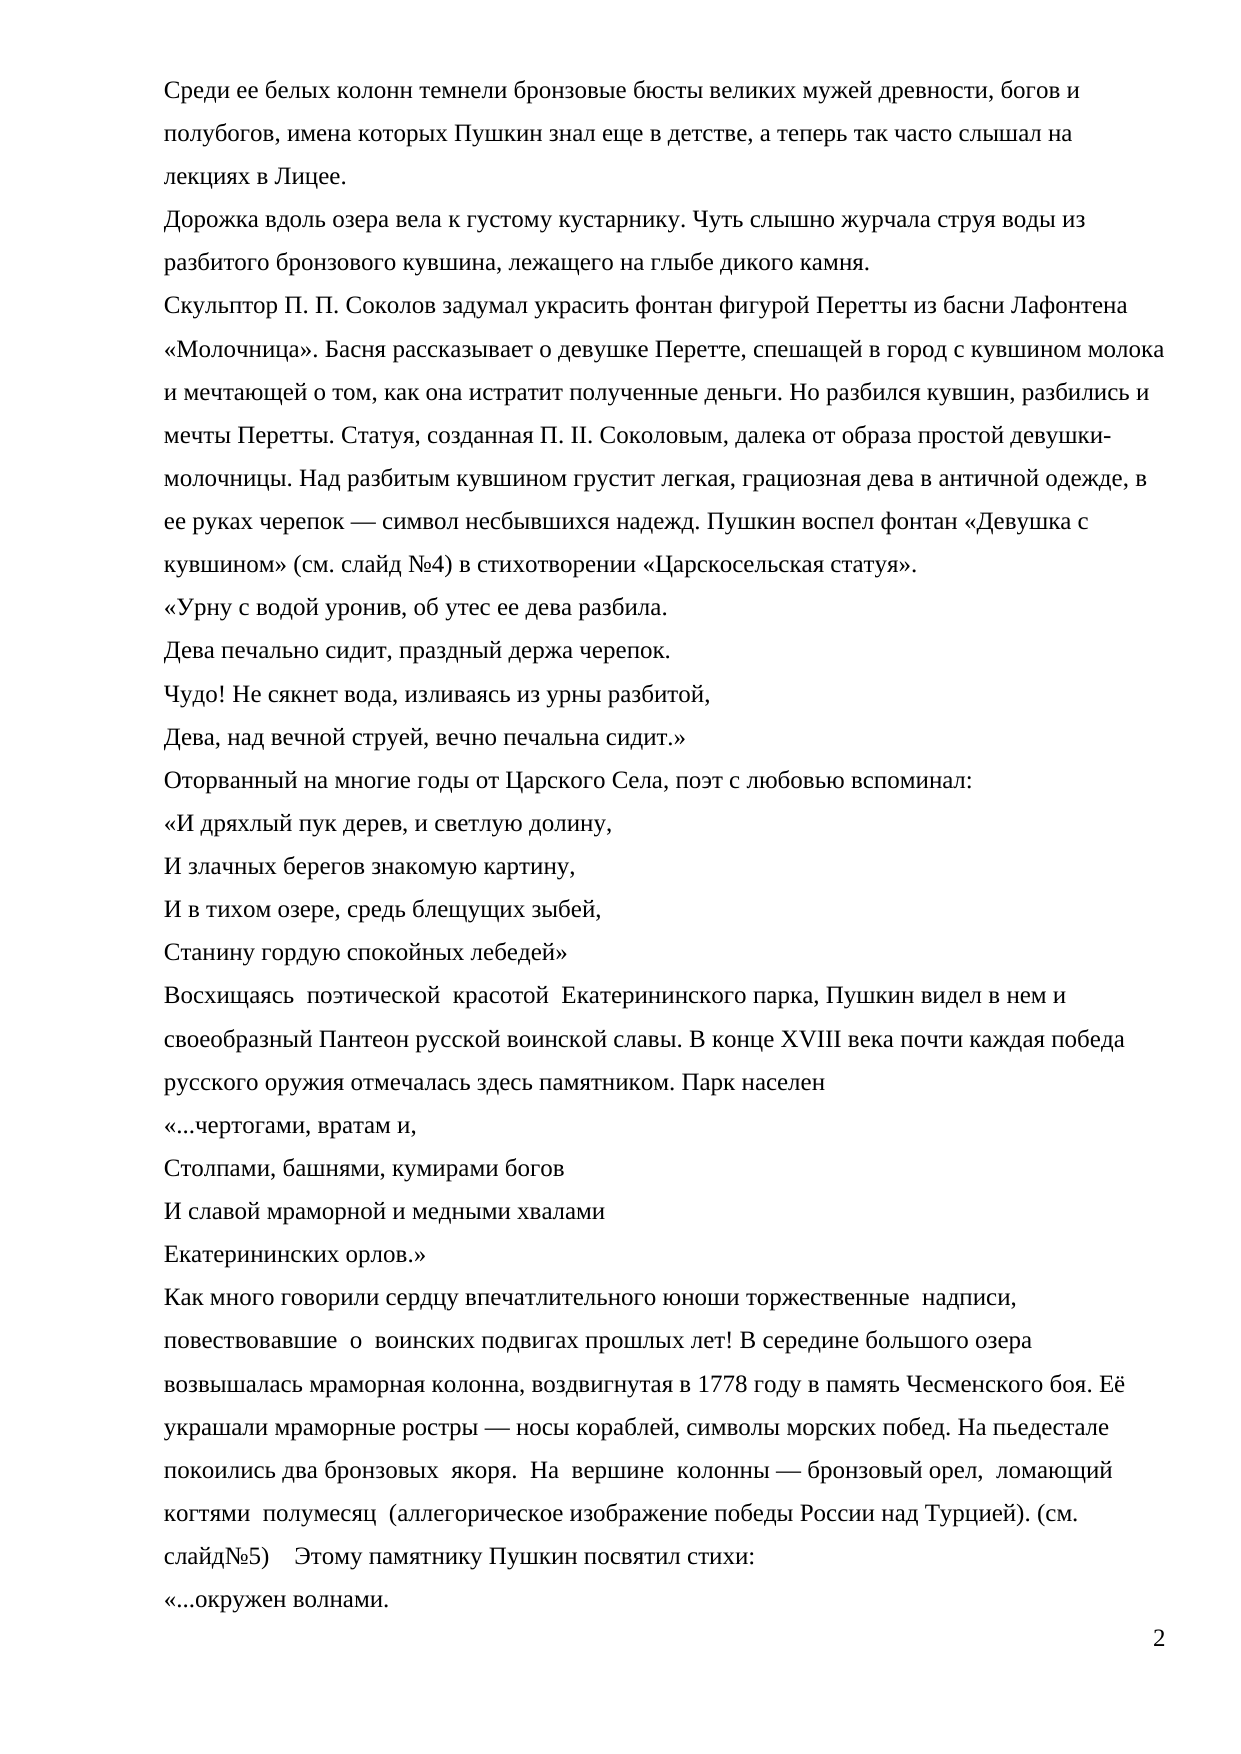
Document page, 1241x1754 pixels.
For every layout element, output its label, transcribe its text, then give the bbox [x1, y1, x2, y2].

text Дева, над вечной струей, вечно печальна сидит.» [164, 722, 1165, 751]
text Дорожка вдоль озера вела к густому кустарнику. Чуть слышно журчала струя воды из разбитого бронзового кувшина, лежащего на глыбе дикого камня. [164, 204, 1165, 276]
text Столпами, башнями, кумирами богов [164, 1153, 1165, 1182]
text «...окружен волнами. [164, 1584, 1165, 1613]
text И славой мраморной и медными хвалами [164, 1196, 1165, 1225]
text Чудо! Не сякнет вода, изливаясь из урны разбитой, [164, 679, 1165, 707]
text «...чертогами, вратам и, [164, 1110, 1165, 1139]
text Дева печально сидит, праздный держа черепок. [164, 636, 1165, 664]
text Среди ее белых колонн темнели бронзовые бюсты великих мужей древности, богов и полубогов, имена которых Пушкин знал еще в детстве, а теперь так часто слышал на лекциях в Лицее. [164, 75, 1165, 190]
text Как много говорили сердцу впечатлительного юноши торжественные надписи, повествовавшие о воинских подвигах прошлых лет! В середине большого озера возвышалась мраморная колонна, воздвигнутая в 1778 году в память Чесменского боя. Её украшали мраморные ростры — носы кораблей, символы морских побед. На пьедестале покоились два бронзовых якоря. На вершине колонны — бронзовый орел, ломающий когтями полумесяц (аллегорическое изображение победы России над Турцией). (см. слайд№5) Этому памятнику Пушкин посвятил стихи: [164, 1282, 1165, 1570]
text Скульптор П. П. Соколов задумал украсить фонтан фигурой Перетты из басни Лафонтена «Молочница». Басня рассказывает о девушке Перетте, спешащей в город с кувшином молока и мечтающей о том, как она истратит полученные деньги. Но разбился кувшин, разбились и мечты Перетты. Статуя, созданная П. II. Соколовым, далека от образа простой девушки-молочницы. Над разбитым кувшином грустит легкая, грациозная дева в античной одежде, в ее руках черепок — символ несбывшихся надежд. Пушкин воспел фонтан «Девушка с кувшином» (см. слайд №4) в стихотворении «Царскосельская статуя». [164, 291, 1165, 578]
text И в тихом озере, средь блещущих зыбей, [164, 894, 1165, 923]
text Екатерининских орлов.» [164, 1239, 1165, 1268]
text Восхищаясь поэтической красотой Екатерининского парка, Пушкин видел в нем и своеобразный Пантеон русской воинской славы. В конце XVIII века почти каждая победа русского оружия отмечалась здесь памятником. Парк населен [164, 981, 1165, 1096]
text «И дряхлый пук дерев, и светлую долину, [164, 808, 1165, 837]
text «Урну с водой уронив, об утес ее дева разбила. [164, 592, 1165, 621]
text И злачных берегов знакомую картину, [164, 851, 1165, 880]
text Оторванный на многие годы от Царского Села, поэт с любовью вспоминал: [164, 765, 1165, 794]
text Станину гордую спокойных лебедей» [164, 937, 1165, 966]
